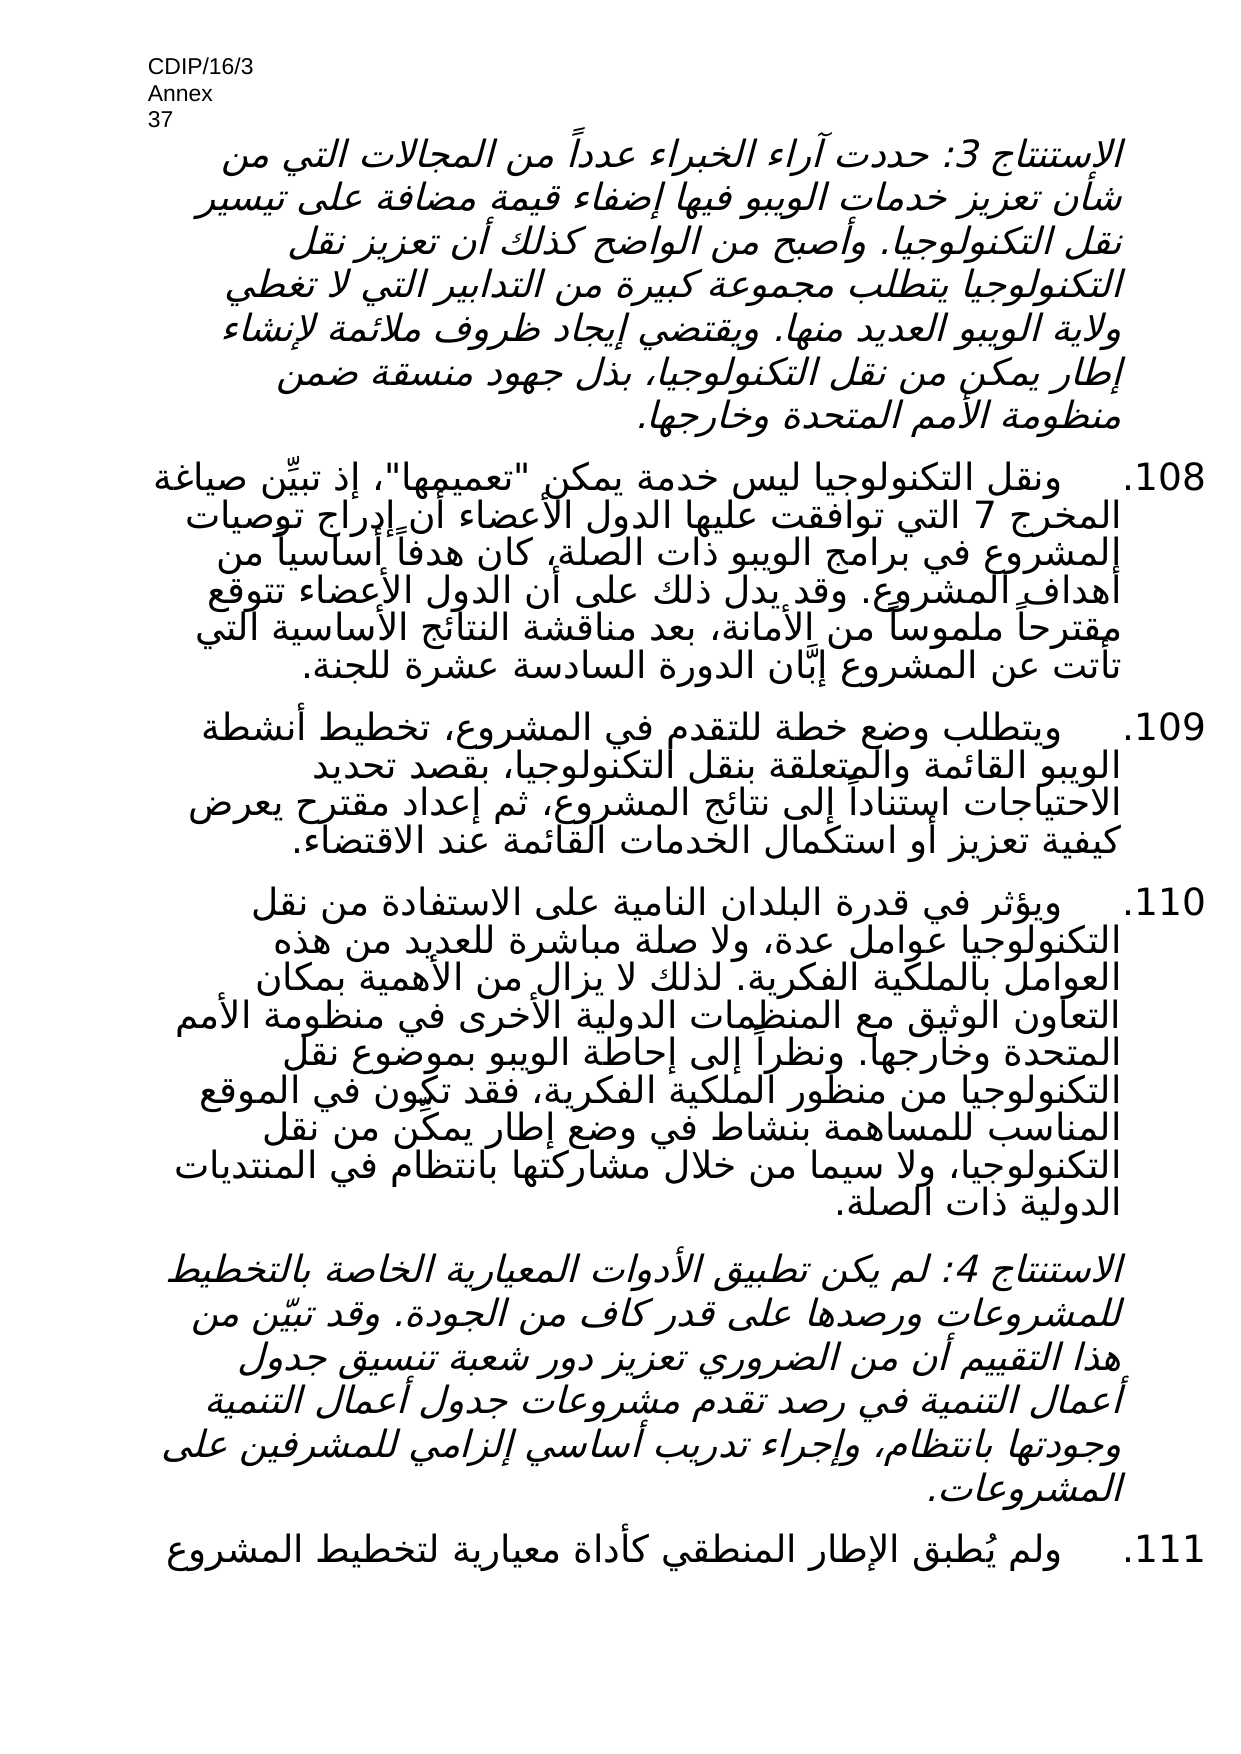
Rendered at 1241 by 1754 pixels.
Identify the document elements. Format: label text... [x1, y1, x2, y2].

text ويؤثر في قدرة البلدان النامية على الاستفادة من نقل التكنولوجيا عوامل عدة، ولا صلة مباشرة للعديد من هذه العوامل بالملكية الفكرية. لذلك لا يزال من الأهمية بمكان التعاون الوثيق مع المنظمات الدولية الأخرى في منظومة الأمم المتحدة وخارجها. ونظراً إلى إحاطة الويبو بموضوع نقل التكنولوجيا من منظور الملكية الفكرية، فقد تكون في الموقع المناسب للمساهمة بنشاط في وضع إطار يمكِّن من نقل التكنولوجيا، ولا سيما من خلال مشاركتها بانتظام في المنتديات الدولية ذات الصلة. [148, 886, 1122, 1223]
list الاستنتاج 4: لم يكن تطبيق الأدوات المعيارية الخاصة بالتخطيط للمشروعات ورصدها على قدر كاف من الجودة. وقد تبيّن من هذا التقييم أن من الضروري تعزيز دور شعبة تنسيق جدول أعمال التنمية في رصد تقدم مشروعات جدول أعمال التنمية وجودتها بانتظام، وإجراء تدريب أساسي إلزامي للمشرفين على المشروعات. [148, 1248, 1122, 1510]
list الاستنتاج 3: حددت آراء الخبراء عدداً من المجالات التي من شأن تعزيز خدمات الويبو فيها إضفاء قيمة مضافة على تيسير نقل التكنولوجيا. وأصبح من الواضح كذلك أن تعزيز نقل التكنولوجيا يتطلب مجموعة كبيرة من التدابير التي لا تغطي ولاية الويبو العديد منها. ويقتضي إيجاد ظروف ملائمة لإنشاء إطار يمكن من نقل التكنولوجيا، بذل جهود منسقة ضمن منظومة الأمم المتحدة وخارجها. [148, 132, 1122, 438]
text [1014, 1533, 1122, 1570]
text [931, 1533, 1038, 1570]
text ونقل التكنولوجيا ليس خدمة يمكن "تعميمها"، إذ تبيِّن صياغة المخرج 7 التي توافقت عليها الدول الأعضاء أن إدراج توصيات المشروع في برامج الويبو ذات الصلة، كان هدفاً أساسياً من أهداف المشروع. وقد يدل ذلك على أن الدول الأعضاء تتوقع مقترحاً ملموساً من الأمانة، بعد مناقشة النتائج الأساسية التي تأتت عن المشروع إبَّان الدورة السادسة عشرة للجنة. [148, 461, 1122, 686]
text ويتطلب وضع خطة للتقدم في المشروع، تخطيط أنشطة الويبو القائمة والمتعلقة بنقل التكنولوجيا، بقصد تحديد الاحتياجات استناداً إلى نتائج المشروع، ثم إعداد مقترح يعرض كيفية تعزيز أو استكمال الخدمات القائمة عند الاقتضاء. [148, 711, 1122, 861]
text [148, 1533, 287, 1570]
